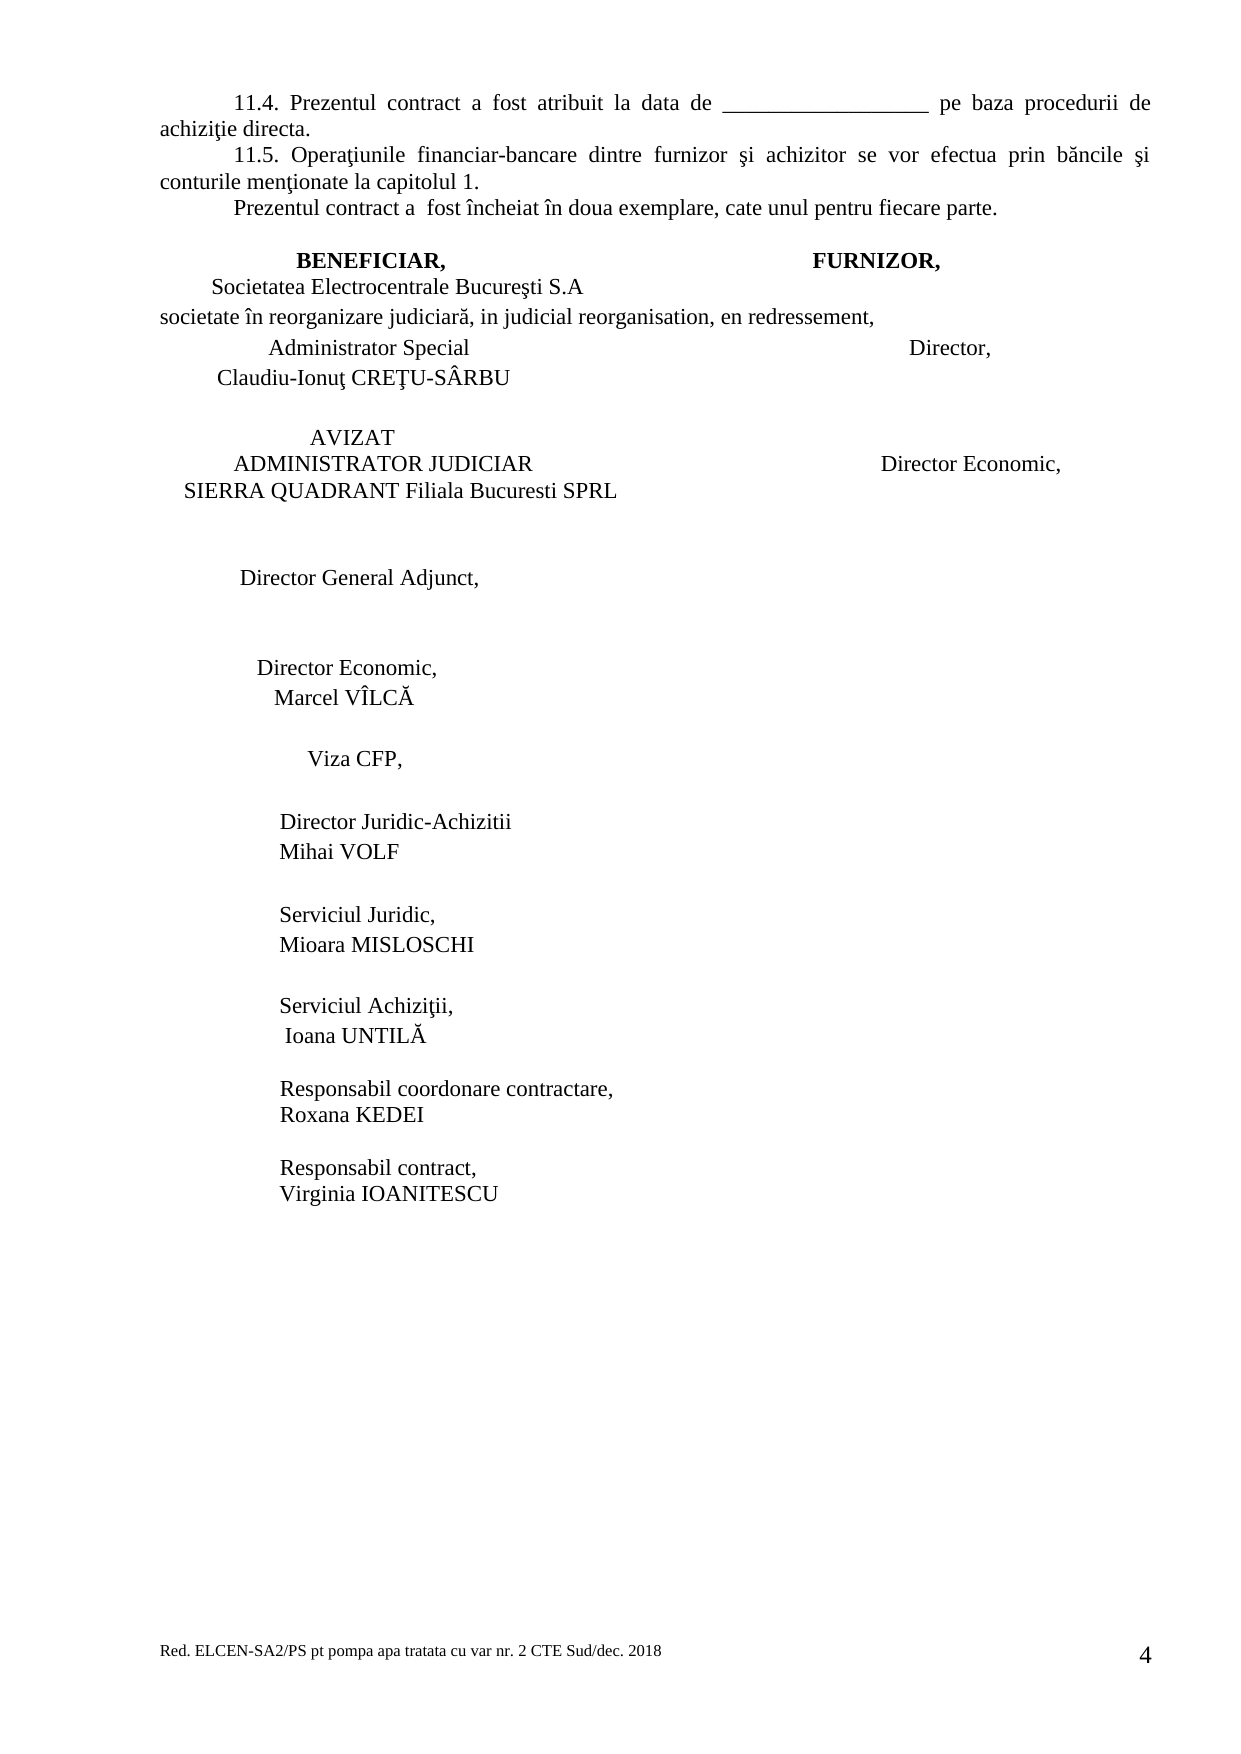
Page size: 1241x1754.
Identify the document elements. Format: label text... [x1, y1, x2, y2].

text Roxana KEDEI [159, 1101, 1152, 1127]
text Director General Adjunct, [159, 564, 1152, 590]
text SIERRA QUADRANT Filiala Bucuresti SPRL [159, 477, 1152, 503]
text ADMINISTRATOR JUDICIAR Director Economic, [232, 451, 1152, 477]
text Mioara MISLOSCHI [159, 931, 1152, 958]
text Director Juridic-Achizitii [159, 808, 1152, 834]
text Administrator Special Director, [159, 333, 1152, 360]
text Societatea Electrocentrale Bucureşti S.A [159, 273, 1152, 299]
text Serviciul Achiziţii, [159, 992, 1152, 1018]
text Director Economic, [159, 654, 1152, 681]
text AVIZAT [309, 424, 1152, 451]
text societate în reorganizare judiciară, in judicial reorganisation, en redressement, [159, 303, 1152, 330]
text Claudiu-Ionuţ CREŢU-SÂRBU [159, 364, 1152, 390]
text 11.4. Prezentul contract a fost atribuit la data de __________________ pe baza procedurii de achiziţie directa. [159, 89, 1152, 141]
text Ioana UNTILĂ [159, 1022, 1152, 1048]
text 11.5. Operaţiunile financiar-bancare dintre furnizor şi achizitor se vor efectua prin băncile şi conturile menţionate la capitolul 1. [159, 141, 1152, 194]
text Marcel VÎLCĂ [159, 684, 1152, 711]
text Viza CFP, [159, 745, 1152, 771]
text Serviciul Juridic, [159, 901, 1152, 927]
text Virginia IOANITESCU [232, 1180, 1152, 1206]
text Responsabil contract, [159, 1154, 1152, 1180]
text Responsabil coordonare contractare, [159, 1075, 1152, 1101]
text Mihai VOLF [159, 838, 1152, 865]
text Prezentul contract a fost încheiat în doua exemplare, cate unul pentru fiecare parte. [159, 194, 1152, 220]
text BENEFICIAR, FURNIZOR, [232, 247, 1152, 273]
